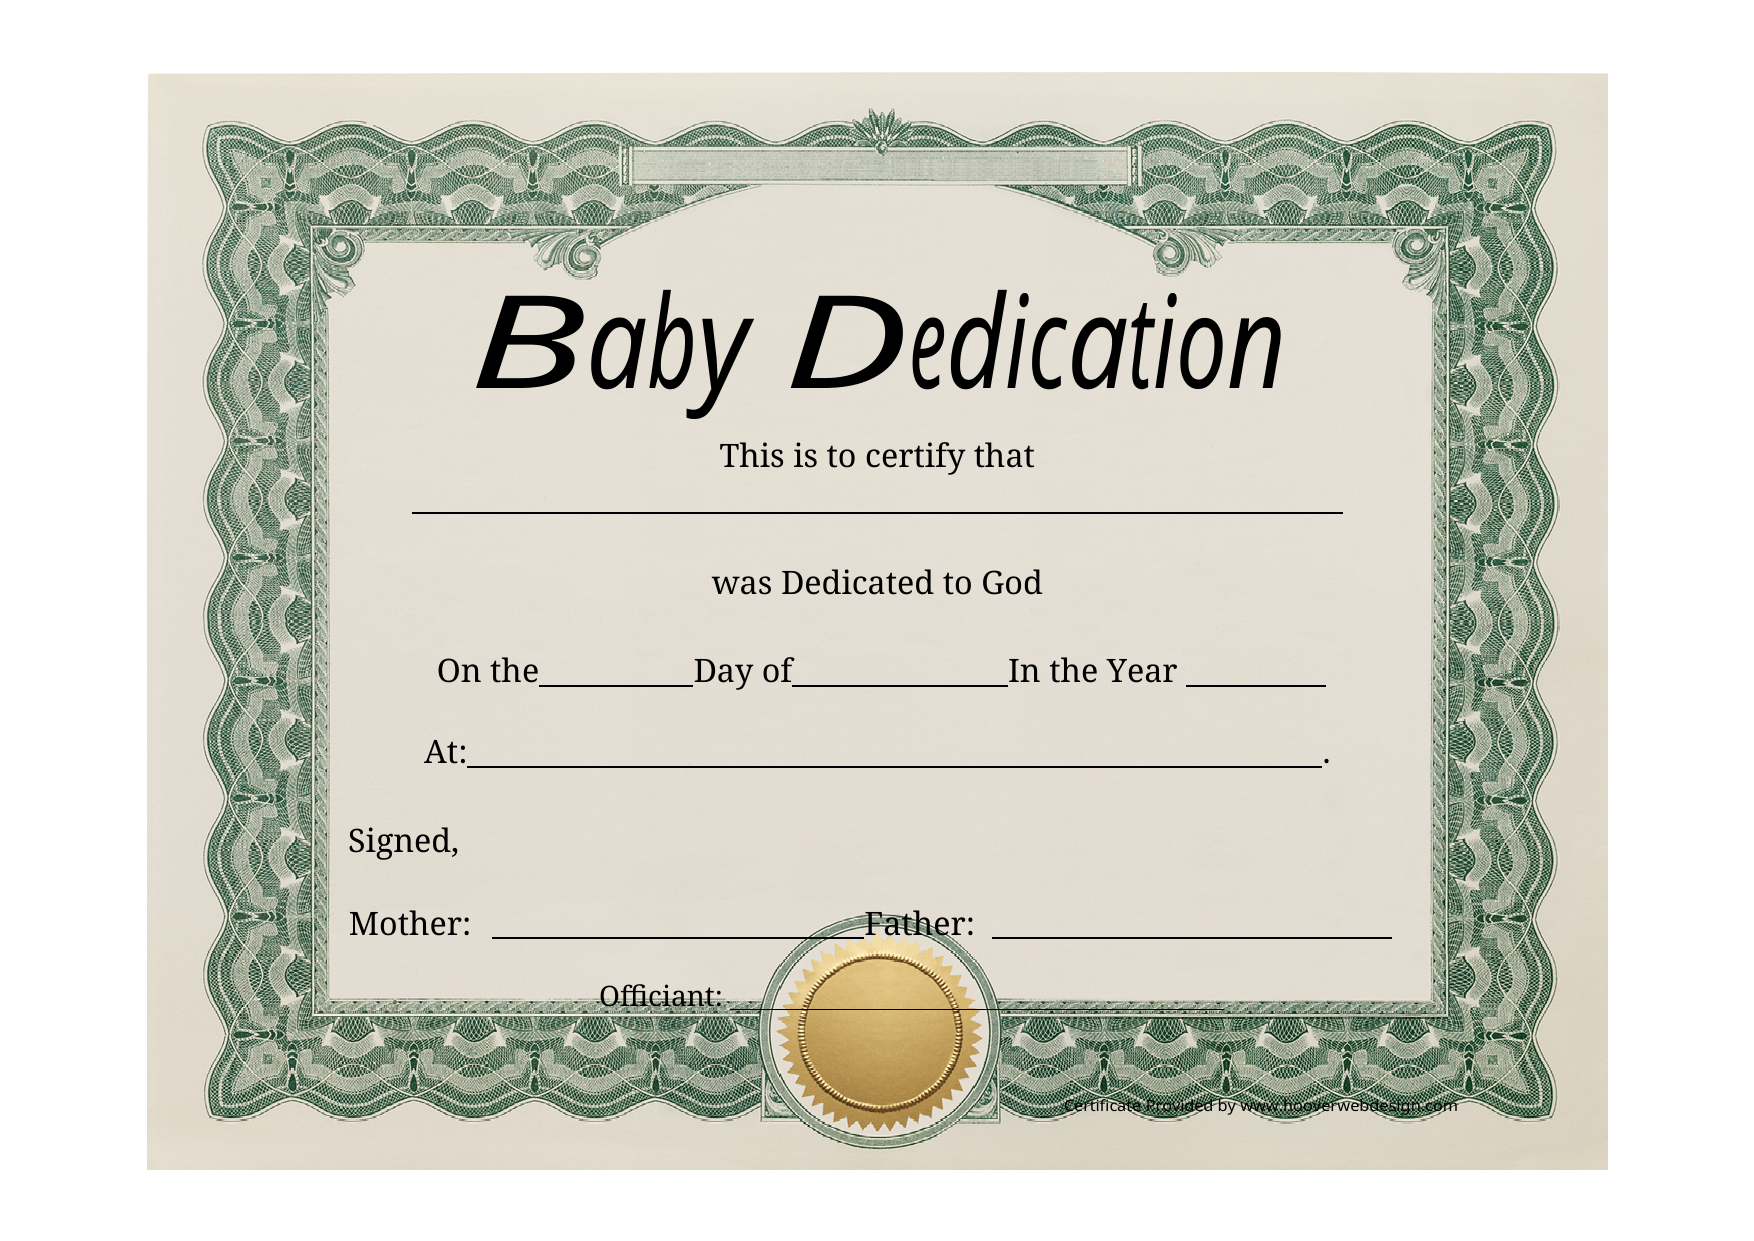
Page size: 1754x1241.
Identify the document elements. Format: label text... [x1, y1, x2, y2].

text Mother: Father: [349, 901, 1502, 944]
text was Dedicated to God [253, 560, 1502, 604]
text On the Day of In the Year [260, 648, 1502, 692]
text At: . [252, 729, 1502, 773]
text Signed, [348, 818, 1502, 862]
text Officiant: [599, 977, 1502, 1015]
picture [147, 72, 1608, 1170]
text This is to certify that [252, 433, 1502, 477]
text Certificate Provided by www.hooverwebdesign.com [1064, 1094, 1502, 1116]
title Baby Dedication [252, 250, 1502, 426]
